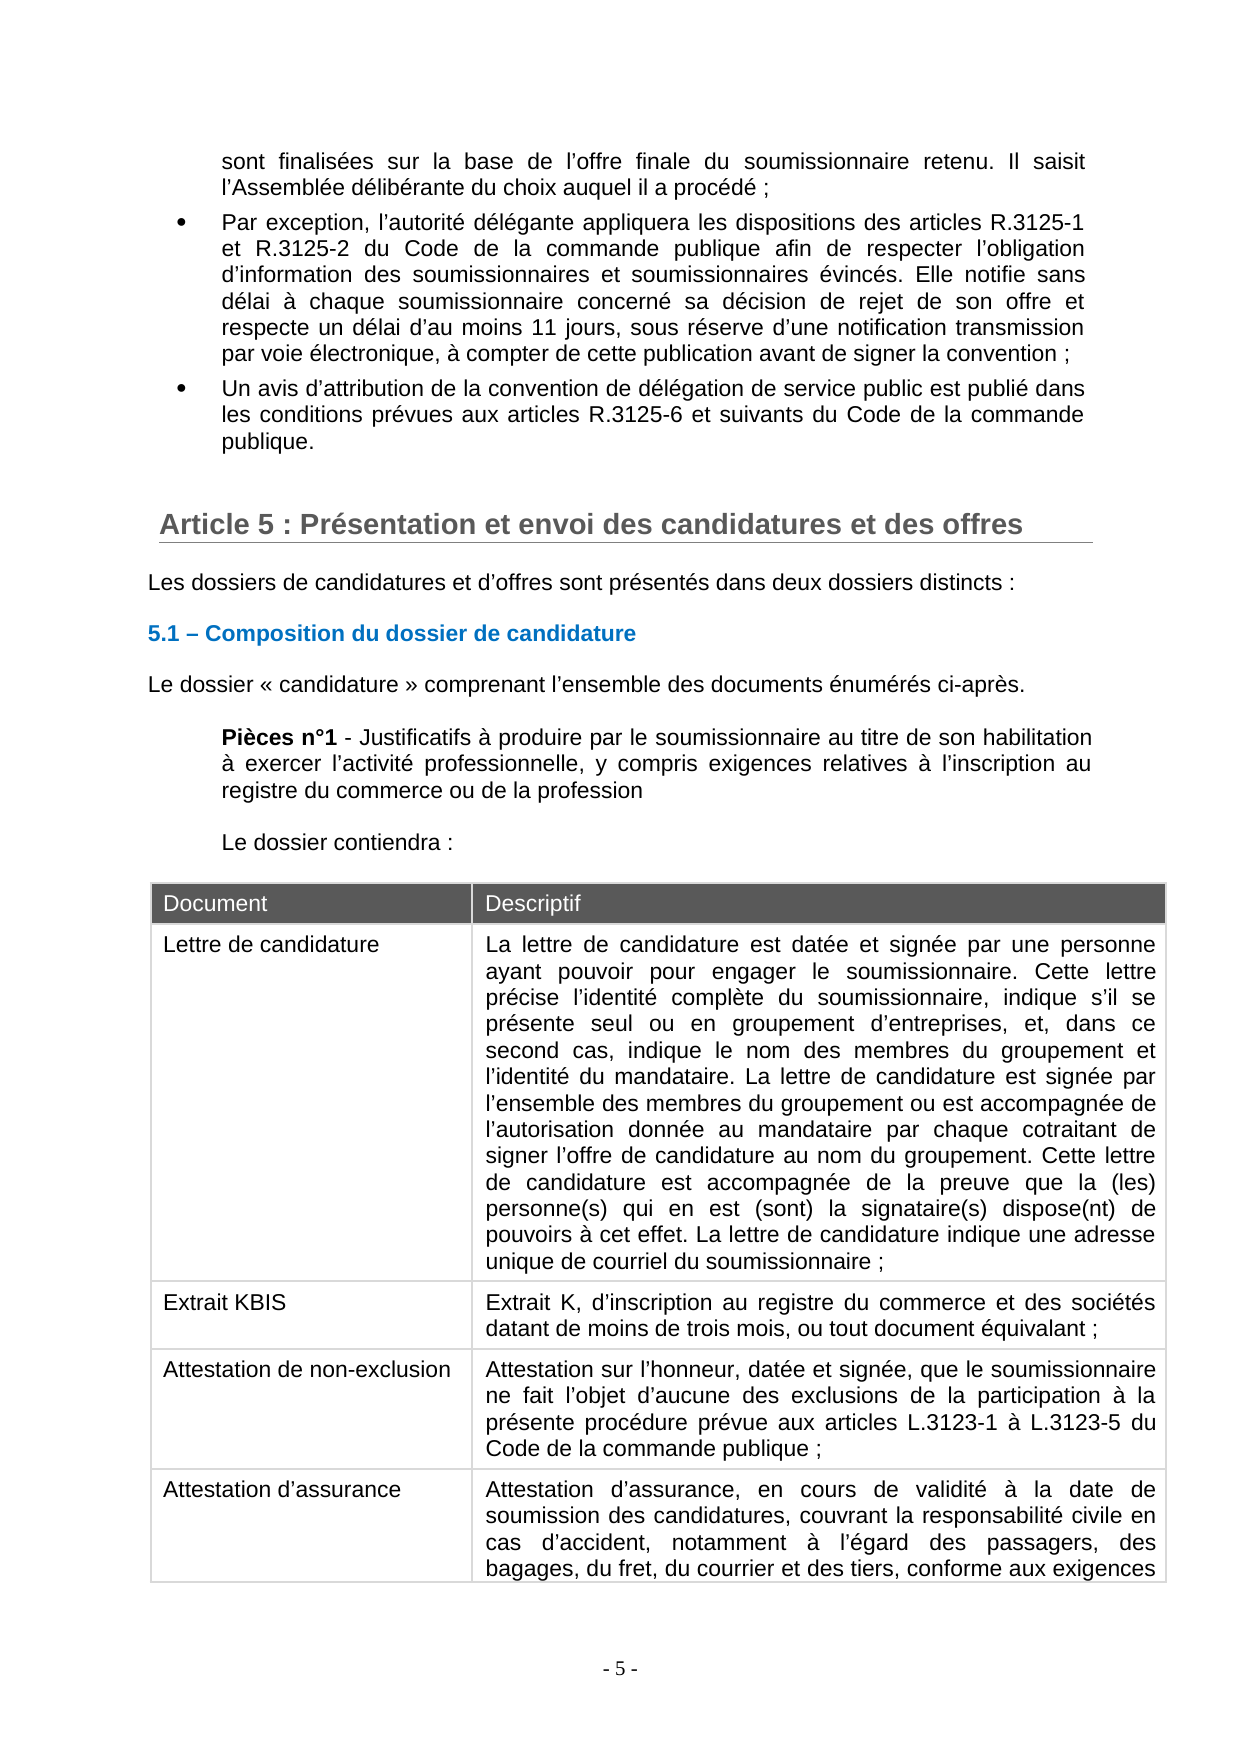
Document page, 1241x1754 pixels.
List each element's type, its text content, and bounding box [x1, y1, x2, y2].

table_cell Lettre de candidature [152, 925, 471, 1280]
table_cell Attestation d’assurance [152, 1470, 471, 1581]
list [177, 148, 1086, 200]
table_header Document [152, 884, 471, 923]
list Un avis d’attribution de la convention de délégation de service public est publié dans les conditions prévues aux articles R.3125-6 et suivants du Code de la commande publique. [177, 375, 1086, 454]
table_header Descriptif [473, 884, 1165, 923]
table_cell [473, 1470, 1165, 1581]
text Le dossier contiendra : [221, 829, 1093, 856]
text Article 5 : Présentation et envoi des candidatures et des offres [159, 507, 1093, 542]
table_cell Attestation sur l’honneur, datée et signée, que le soumissionnaire ne fait l’objet d’aucune des exclusions de la participation à la présente procédure prévue aux articles L.3123-1 à L.3123-5 du Code de la commande publique ; [473, 1350, 1165, 1467]
text 5.1 – Composition du dossier de candidature [148, 620, 1093, 646]
table_cell Attestation de non-exclusion [152, 1350, 471, 1467]
text Les dossiers de candidatures et d’offres sont présentés dans deux dossiers distincts : [148, 568, 1093, 595]
table_cell La lettre de candidature est datée et signée par une personne ayant pouvoir pour engager le soumissionnaire. Cette lettre précise l’identité complète du soumissionnaire, indique s’il se présente seul ou en groupement d’entreprises, et, dans ce second cas, indique le nom des membres du groupement et l’identité du mandataire. La lettre de candidature est signée par l’ensemble des membres du groupement ou est accompagnée de l’autorisation donnée au mandataire par chaque cotraitant de signer l’offre de candidature au nom du groupement. Cette lettre de candidature est accompagnée de la preuve que la (les) personne(s) qui en est (sont) la signataire(s) dispose(nt) de pouvoirs à cet effet. La lettre de candidature indique une adresse unique de courriel du soumissionnaire ; [473, 925, 1165, 1280]
text Pièces n°1 - Justificatifs à produire par le soumissionnaire au titre de son habilitation à exercer l’activité professionnelle, y compris exigences relatives à l’inscription au registre du commerce ou de la profession [221, 724, 1093, 803]
table_cell Extrait KBIS [152, 1282, 471, 1347]
table_cell Extrait K, d’inscription au registre du commerce et des sociétés datant de moins de trois mois, ou tout document équivalant ; [473, 1282, 1165, 1347]
text Le dossier « candidature » comprenant l’ensemble des documents énumérés ci-après. [148, 671, 1093, 698]
list Par exception, l’autorité délégante appliquera les dispositions des articles R.3125-1 et R.3125-2 du Code de la commande publique afin de respecter l’obligation d’information des soumissionnaires et soumissionnaires évincés. Elle notifie sans délai à chaque soumissionnaire concerné sa décision de rejet de son offre et respecte un délai d’au moins 11 jours, sous réserve d’une notification transmission par voie électronique, à compter de cette publication avant de signer la convention ; [177, 209, 1086, 367]
